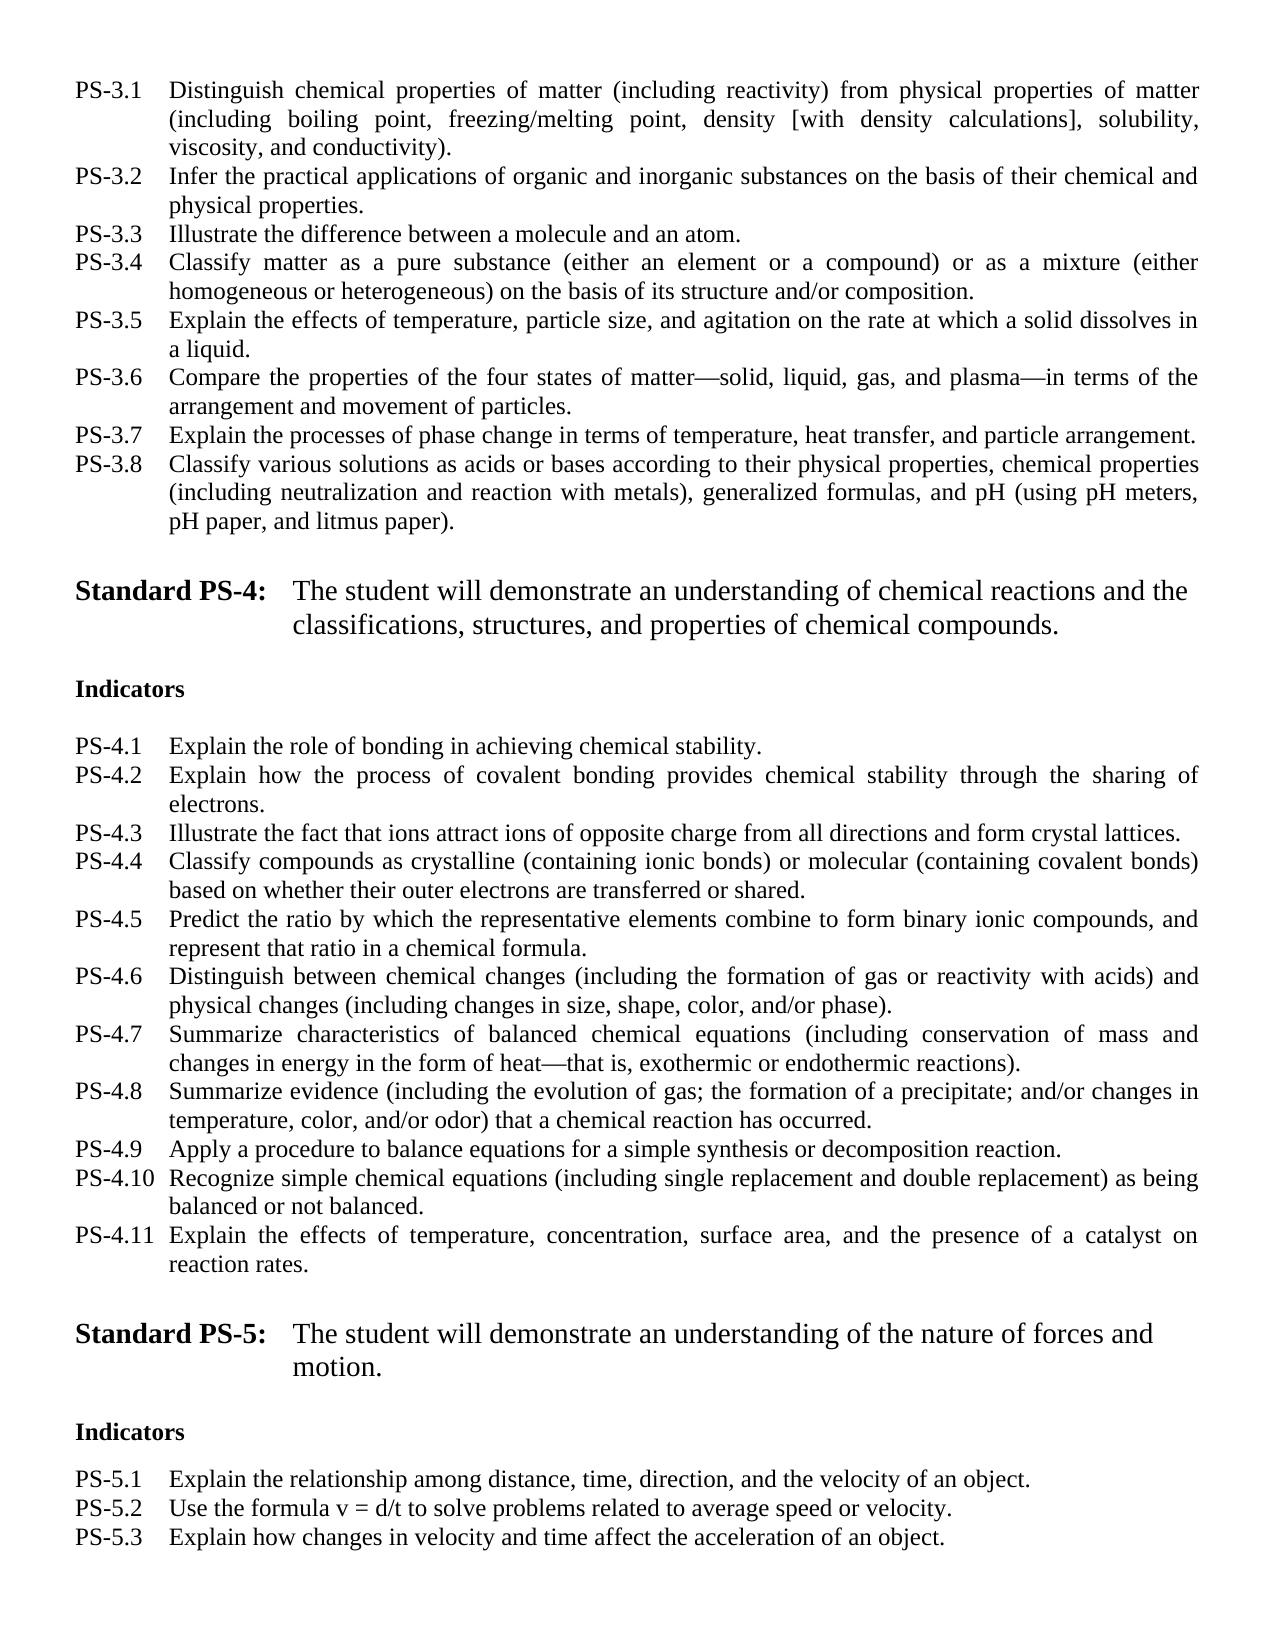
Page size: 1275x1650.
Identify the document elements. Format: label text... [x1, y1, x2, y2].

text PS-4.7 Summarize characteristics of balanced chemical equations (including conservation of mass and changes in energy in the form of heat—that is, exothermic or endothermic reactions). [75, 1019, 1200, 1076]
text PS-4.2 Explain how the process of covalent bonding provides chemical stability through the sharing of electrons. [75, 760, 1200, 818]
text PS-3.6 Compare the properties of the four states of matter—solid, liquid, gas, and plasma—in terms of the arrangement and movement of particles. [75, 362, 1200, 420]
text PS-4.8 Summarize evidence (including the evolution of gas; the formation of a precipitate; and/or changes in temperature, color, and/or odor) that a chemical reaction has occurred. [75, 1076, 1200, 1134]
text Standard PS-5: The student will demonstrate an understanding of the nature of forces and motion. [75, 1316, 1200, 1383]
text PS-3.1 Distinguish chemical properties of matter (including reactivity) from physical properties of matter (including boiling point, freezing/melting point, density [with density calculations], solubility, viscosity, and conductivity). [75, 75, 1200, 161]
text Indicators [75, 1417, 1200, 1445]
text PS-4.6 Distinguish between chemical changes (including the formation of gas or reactivity with acids) and physical changes (including changes in size, shape, color, and/or phase). [75, 961, 1200, 1019]
text PS-3.8 Classify various solutions as acids or bases according to their physical properties, chemical properties (including neutralization and reaction with metals), generalized formulas, and pH (using pH meters, pH paper, and litmus paper). [75, 449, 1200, 535]
text PS-4.9 Apply a procedure to balance equations for a simple synthesis or decomposition reaction. [75, 1134, 1200, 1163]
text PS-5.1 Explain the relationship among distance, time, direction, and the velocity of an object. [75, 1464, 1200, 1493]
text PS-4.1 Explain the role of bonding in achieving chemical stability. [75, 731, 1200, 760]
text PS-4.5 Predict the ratio by which the representative elements combine to form binary ionic compounds, and represent that ratio in a chemical formula. [75, 904, 1200, 961]
text Standard PS-4: The student will demonstrate an understanding of chemical reactions and the classifications, structures, and properties of chemical compounds. [75, 573, 1200, 640]
text PS-3.7 Explain the processes of phase change in terms of temperature, heat transfer, and particle arrangement. [75, 420, 1200, 449]
text Indicators [75, 674, 1200, 703]
text PS-4.10 Recognize simple chemical equations (including single replacement and double replacement) as being balanced or not balanced. [75, 1163, 1200, 1220]
text PS-4.4 Classify compounds as crystalline (containing ionic bonds) or molecular (containing covalent bonds) based on whether their outer electrons are transferred or shared. [75, 846, 1200, 904]
text PS-3.4 Classify matter as a pure substance (either an element or a compound) or as a mixture (either homogeneous or heterogeneous) on the basis of its structure and/or composition. [75, 247, 1200, 305]
text PS-3.5 Explain the effects of temperature, particle size, and agitation on the rate at which a solid dissolves in a liquid. [75, 305, 1200, 362]
text PS-3.3 Illustrate the difference between a molecule and an atom. [75, 219, 1200, 247]
text PS-4.3 Illustrate the fact that ions attract ions of opposite charge from all directions and form crystal lattices. [75, 818, 1200, 846]
text PS-3.2 Infer the practical applications of organic and inorganic substances on the basis of their chemical and physical properties. [75, 161, 1200, 219]
text PS-5.3 Explain how changes in velocity and time affect the acceleration of an object. [75, 1522, 1200, 1551]
text PS-5.2 Use the formula v = d/t to solve problems related to average speed or velocity. [75, 1493, 1200, 1522]
text PS-4.11 Explain the effects of temperature, concentration, surface area, and the presence of a catalyst on reaction rates. [75, 1220, 1200, 1278]
